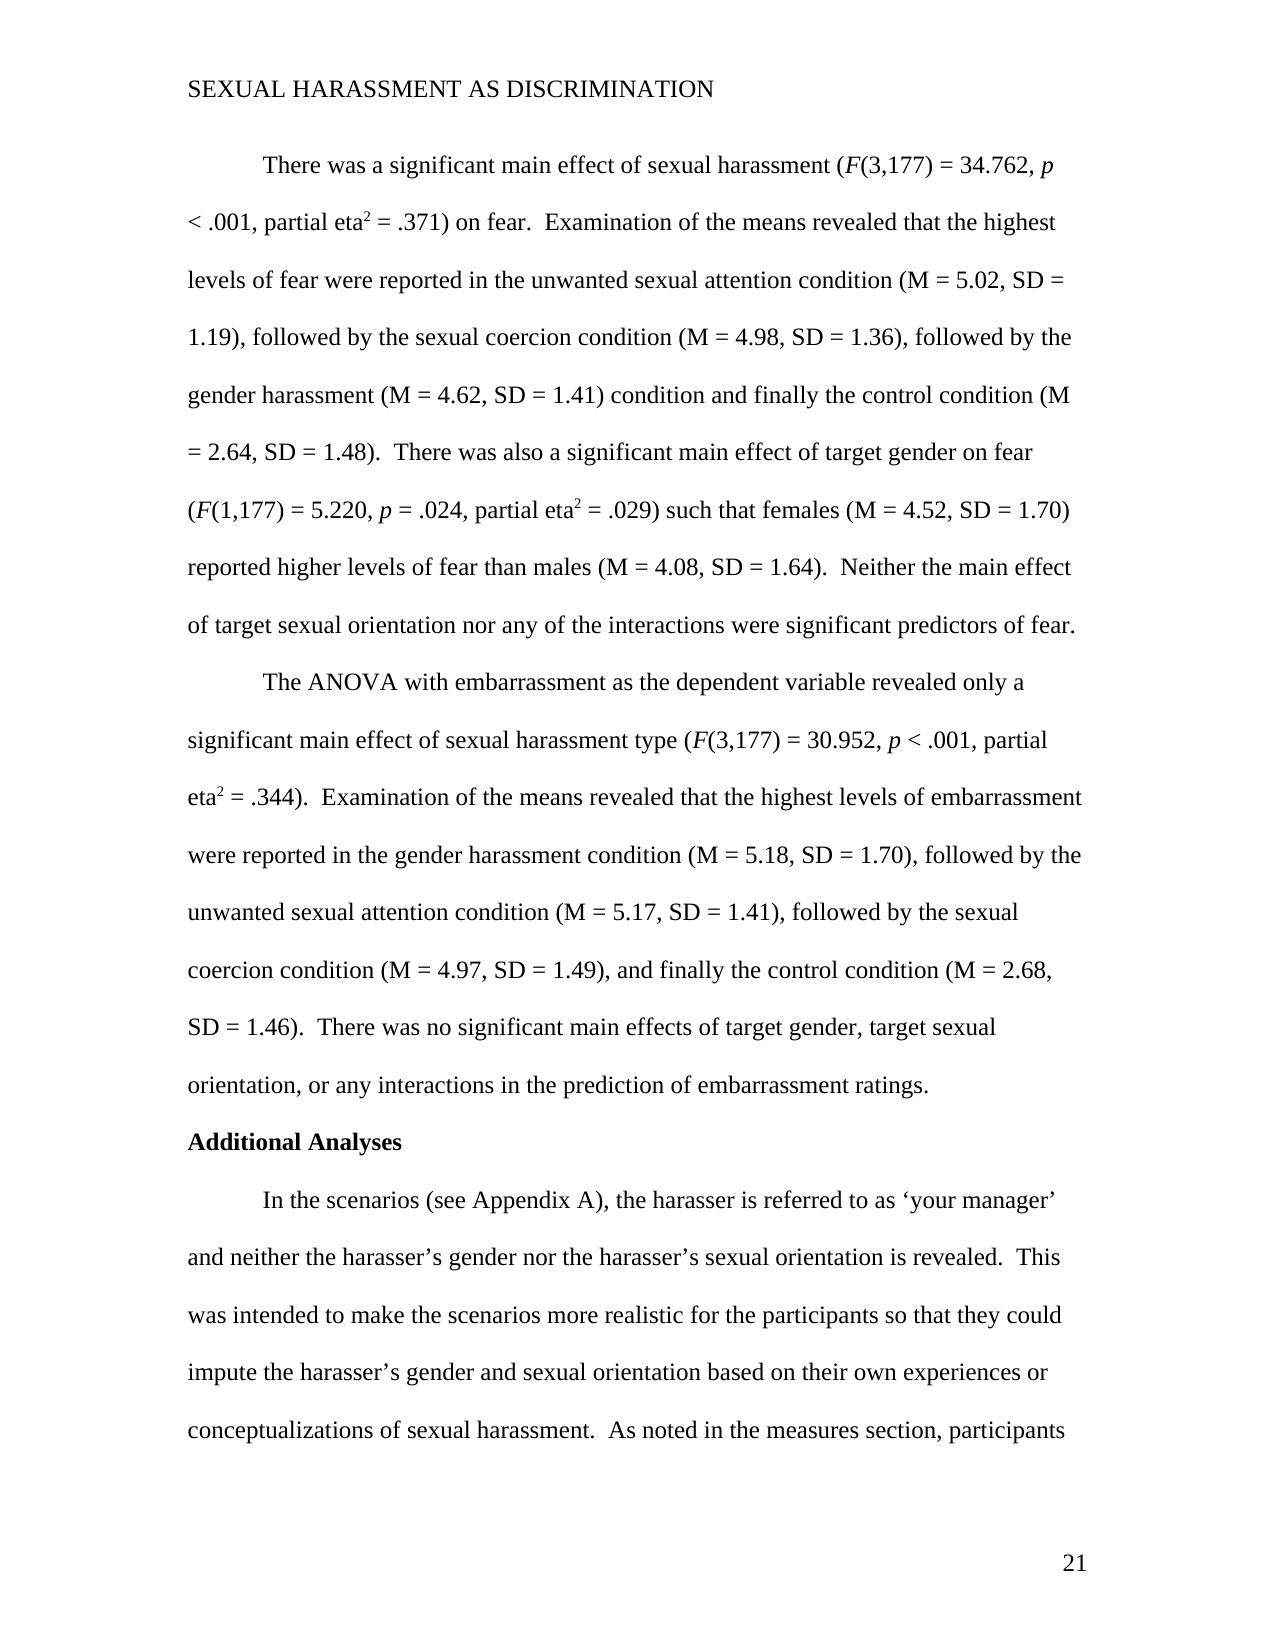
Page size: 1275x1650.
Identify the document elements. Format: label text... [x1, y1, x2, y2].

text There was a significant main effect of sexual harassment (F(3,177) = 34.762, p < .001, partial eta2 = .371) on fear. Examination of the means revealed that the highest levels of fear were reported in the unwanted sexual attention condition (M = 5.02, SD = 1.19), followed by the sexual coercion condition (M = 4.98, SD = 1.36), followed by the gender harassment (M = 4.62, SD = 1.41) condition and finally the control condition (M = 2.64, SD = 1.48). There was also a significant main effect of target gender on fear (F(1,177) = 5.220, p = .024, partial eta2 = .029) such that females (M = 4.52, SD = 1.70) reported higher levels of fear than males (M = 4.08, SD = 1.64). Neither the main effect of target sexual orientation nor any of the interactions were significant predictors of fear. [187, 150, 1087, 639]
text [187, 1185, 1087, 1444]
text The ANOVA with embarrassment as the dependent variable revealed only a significant main effect of sexual harassment type (F(3,177) = 30.952, p < .001, partial eta2 = .344). Examination of the means revealed that the highest levels of embarrassment were reported in the gender harassment condition (M = 5.18, SD = 1.70), followed by the unwanted sexual attention condition (M = 5.17, SD = 1.41), followed by the sexual coercion condition (M = 4.97, SD = 1.49), and finally the control condition (M = 2.68, SD = 1.46). There was no significant main effects of target gender, target sexual orientation, or any interactions in the prediction of embarrassment ratings. [187, 667, 1087, 1099]
text Additional Analyses [187, 1127, 1087, 1156]
